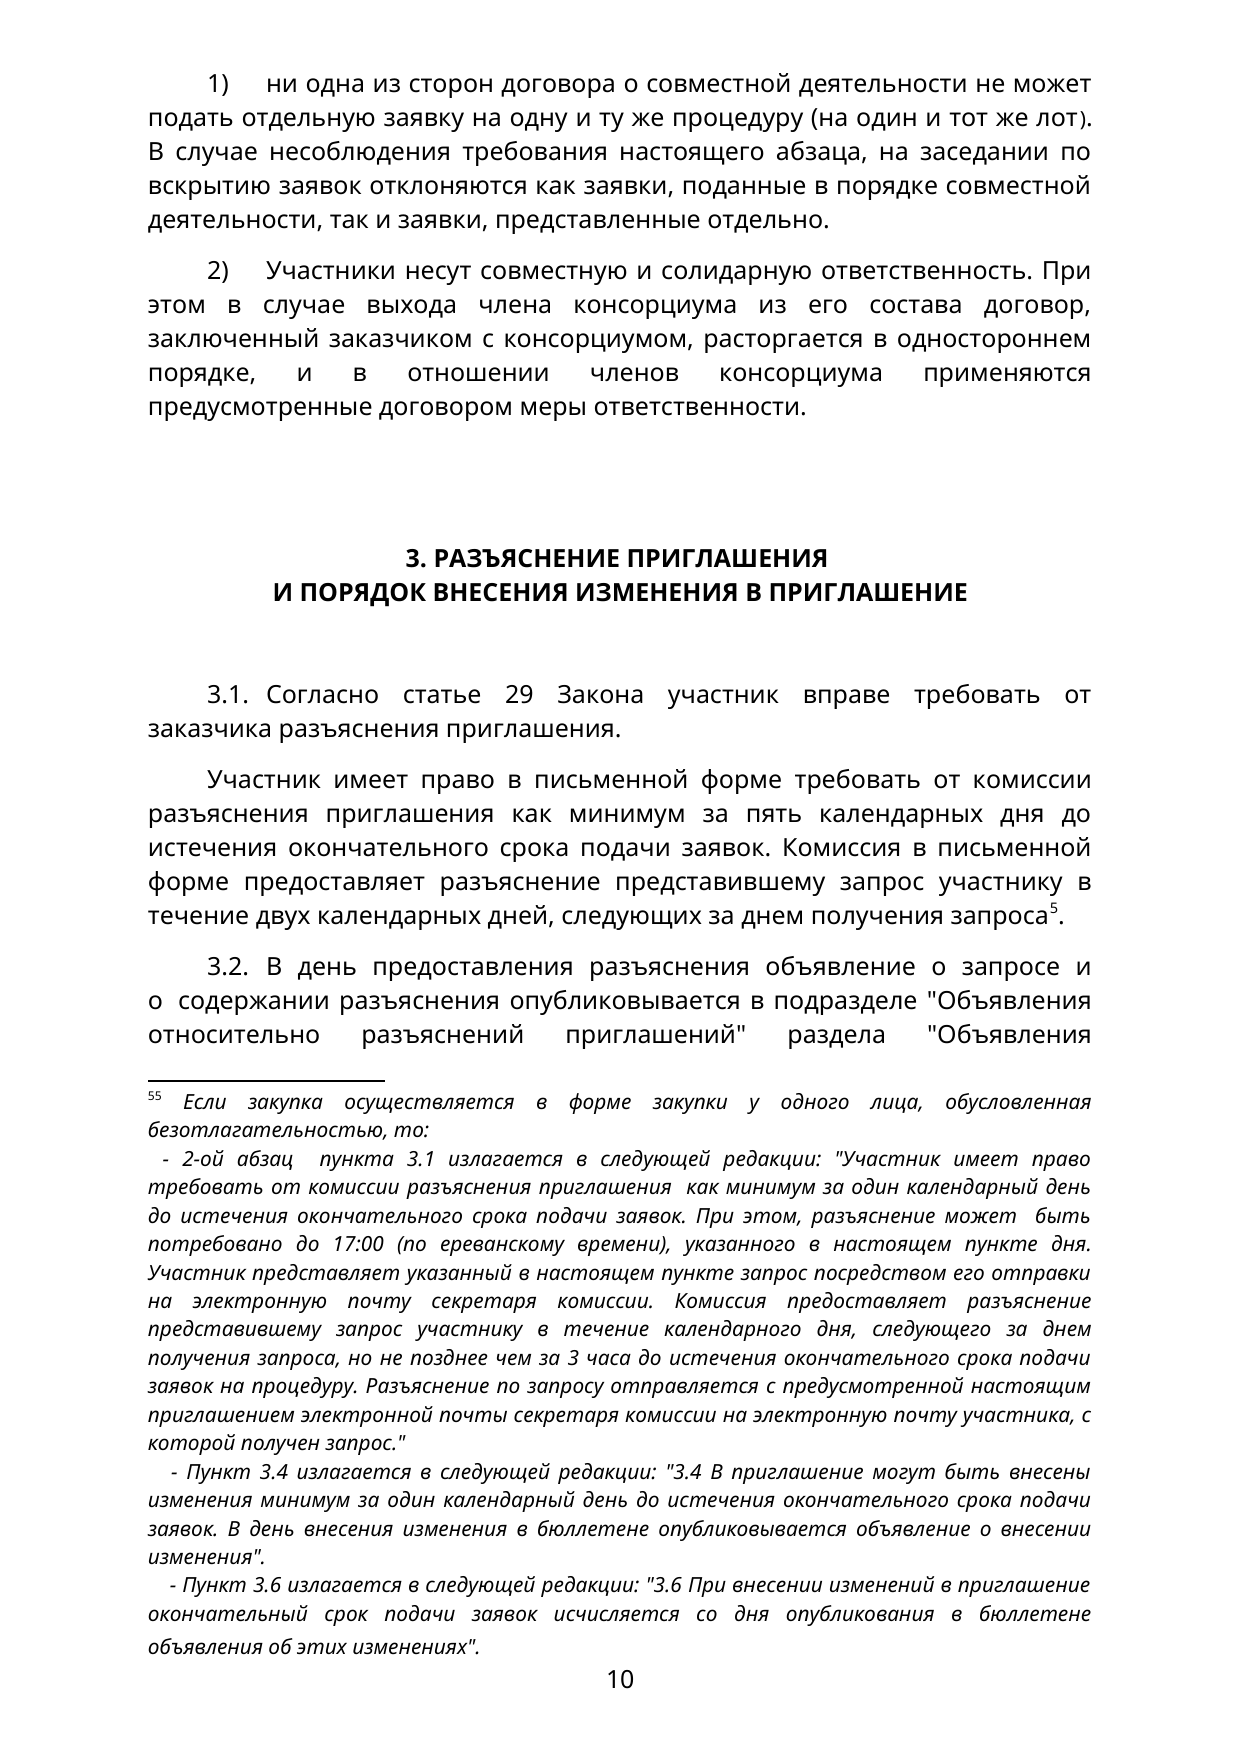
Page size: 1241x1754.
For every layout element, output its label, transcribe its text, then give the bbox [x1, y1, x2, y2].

text 3.2. В день предоставления разъяснения объявление о запросе и о содержании разъяснения опубликовывается в подразделе "Объявления относительно разъяснений приглашений" раздела "Объявления о закупках" бюллетеня, действующего на сайте www.procurement.am (далее - бюллетень) без указания данных участника, совершившего запрос. [148, 948, 1092, 1051]
text 3.1. Согласно статье 29 Закона участник вправе требовать от заказчика разъяснения приглашения. [148, 677, 1092, 745]
text 1) ни одна из сторон договора о совместной деятельности не может подать отдельную заявку на одну и ту же процедуру (на один и тот же лот). В случае несоблюдения требования настоящего абзаца, на заседании по вскрытию заявок отклоняются как заявки, поданные в порядке совместной деятельности, так и заявки, представленные отдельно. [148, 66, 1092, 236]
text Участник имеет право в письменной форме требовать от комиссии разъяснения приглашения как минимум за пять календарных дня до истечения окончательного срока подачи заявок. Комиссия в письменной форме предоставляет разъяснение представившему запрос участнику в течение двух календарных дней, следующих за днем получения запроса5. [148, 761, 1092, 932]
text 3. РАЗЪЯСНЕНИЕ ПРИГЛАШЕНИЯ И ПОРЯДОК ВНЕСЕНИЯ ИЗМЕНЕНИЯ В ПРИГЛАШЕНИЕ [148, 541, 1092, 609]
text 2) Участники несут совместную и солидарную ответственность. При этом в случае выхода члена консорциума из его состава договор, заключенный заказчиком с консорциумом, расторгается в одностороннем порядке, и в отношении членов консорциума применяются предусмотренные договором меры ответственности. [148, 253, 1092, 423]
